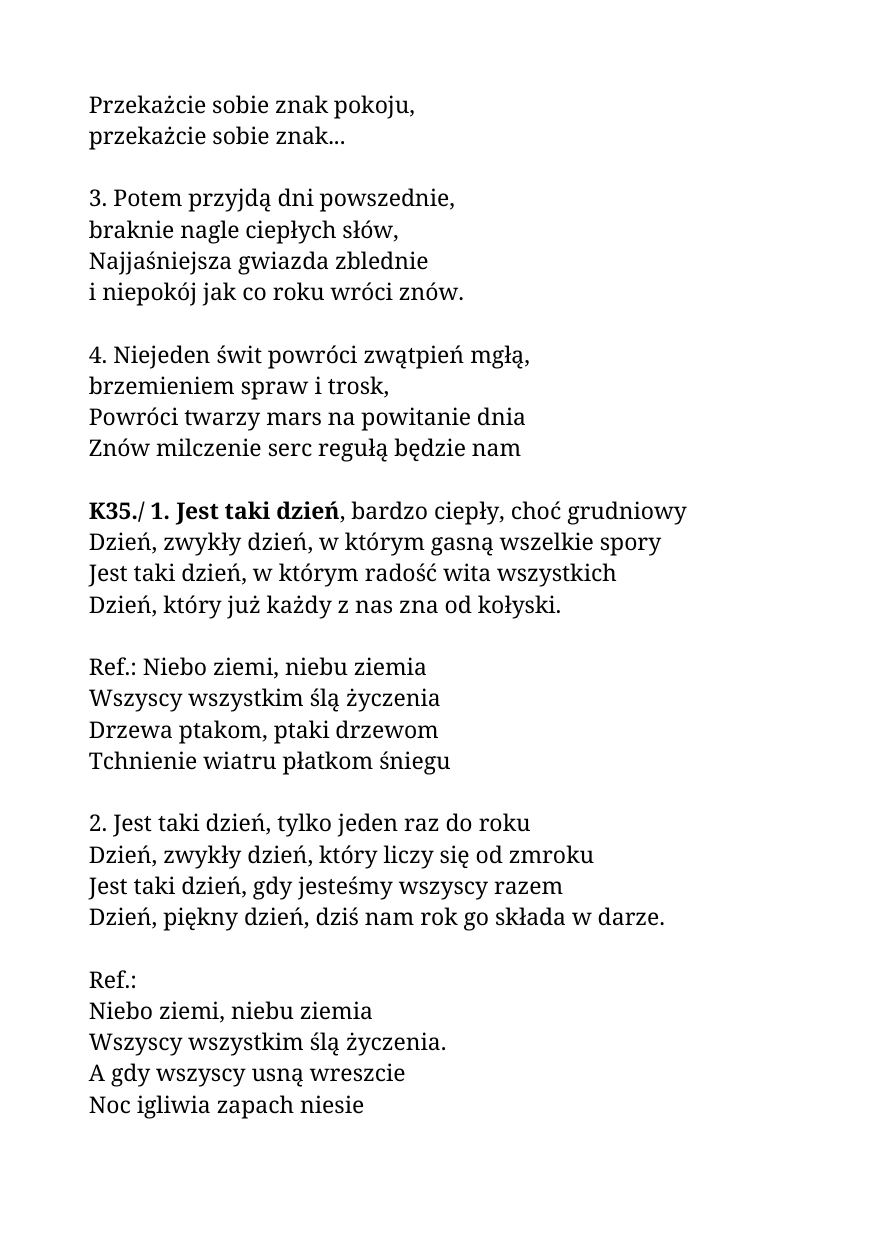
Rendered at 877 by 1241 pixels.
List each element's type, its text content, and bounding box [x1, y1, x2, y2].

text Powróci twarzy mars na powitanie dnia [89, 401, 788, 432]
text Najjaśniejsza gwiazda zblednie [89, 245, 788, 276]
text Przekażcie sobie znak pokoju, [89, 89, 788, 120]
text brzemieniem spraw i trosk, [89, 370, 788, 401]
text 3. Potem przyjdą dni powszednie, [89, 182, 788, 214]
text przekażcie sobie znak... [89, 120, 788, 151]
text K35./ 1. Jest taki dzień, bardzo ciepły, choć grudniowy Dzień, zwykły dzień, w którym gasną wszelkie spory Jest taki dzień, w którym radość wita wszystkich Dzień, który już każdy z nas zna od kołyski. Ref.: Niebo ziemi, niebu ziemia Wszyscy wszystkim ślą życzenia Drzewa ptakom, ptaki drzewom Tchnienie wiatru płatkom śniegu 2. Jest taki dzień, tylko jeden raz do roku Dzień, zwykły dzień, który liczy się od zmroku Jest taki dzień, gdy jesteśmy wszyscy razem Dzień, piękny dzień, dziś nam rok go składa w darze. Ref.: Niebo ziemi, niebu ziemia Wszyscy wszystkim ślą życzenia. A gdy wszyscy usną wreszcie Noc igliwia zapach niesie [89, 495, 788, 1120]
text i niepokój jak co roku wróci znów. [89, 276, 788, 307]
text braknie nagle ciepłych słów, [89, 214, 788, 245]
text Znów milczenie serc regułą będzie nam [89, 432, 788, 464]
text 4. Niejeden świt powróci zwątpień mgłą, [89, 339, 788, 370]
